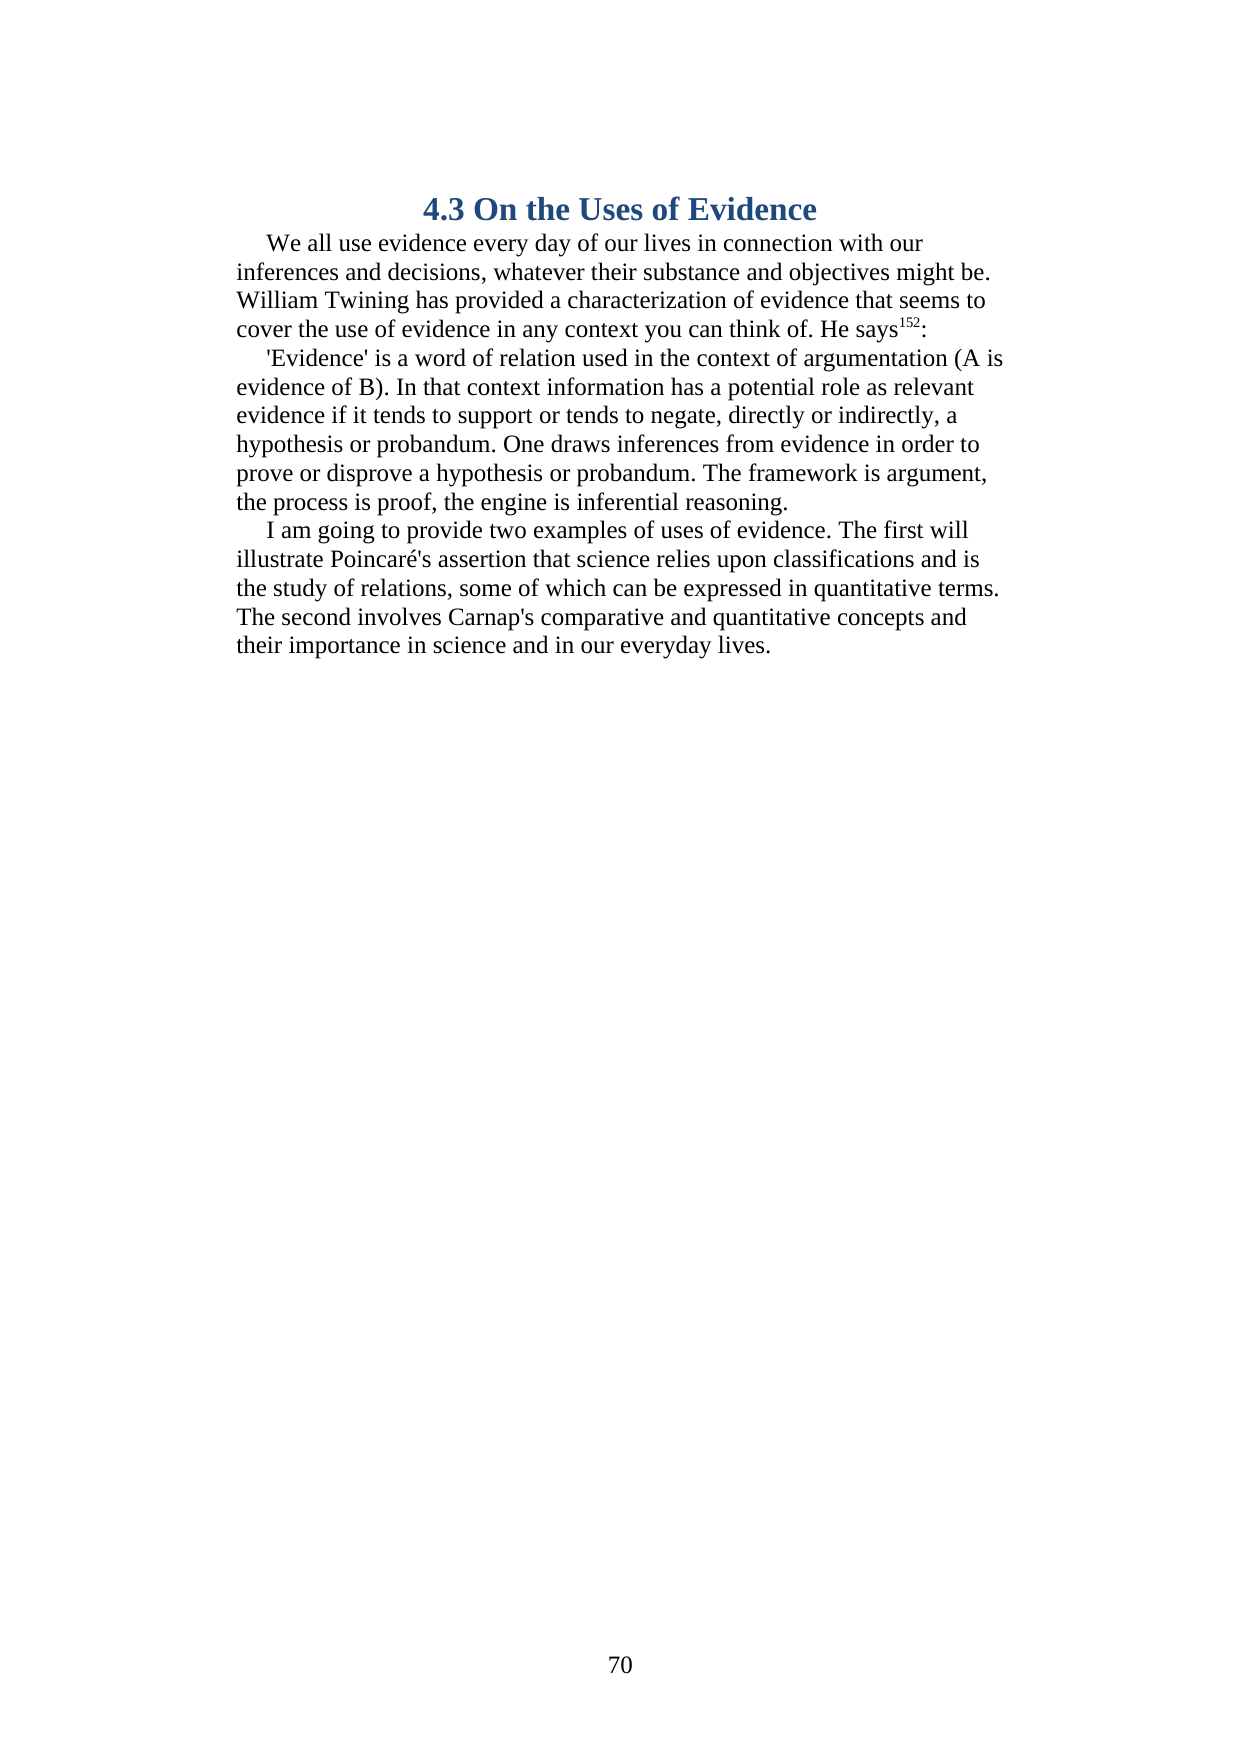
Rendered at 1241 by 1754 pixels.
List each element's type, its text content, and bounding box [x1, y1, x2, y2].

text 'Evidence' is a word of relation used in the context of argumentation (A is evidence of B). In that context information has a potential role as relevant evidence if it tends to support or tends to negate, directly or indirectly, a hypothesis or probandum. One draws inferences from evidence in order to prove or disprove a hypothesis or probandum. The framework is argument, the process is proof, the engine is inferential reasoning. [236, 343, 1004, 516]
text I am going to provide two examples of uses of evidence. The first will illustrate Poincaré's assertion that science relies upon classifications and is the study of relations, some of which can be expressed in quantitative terms. The second involves Carnap's comparative and quantitative concepts and their importance in science and in our everyday lives. [236, 516, 1004, 659]
subtitle 4.3 On the Uses of Evidence [236, 190, 1004, 228]
text We all use evidence every day of our lives in connection with our inferences and decisions, whatever their substance and objectives might be. William Twining has provided a characterization of evidence that seems to cover the use of evidence in any context you can think of. He says: [236, 228, 1004, 343]
